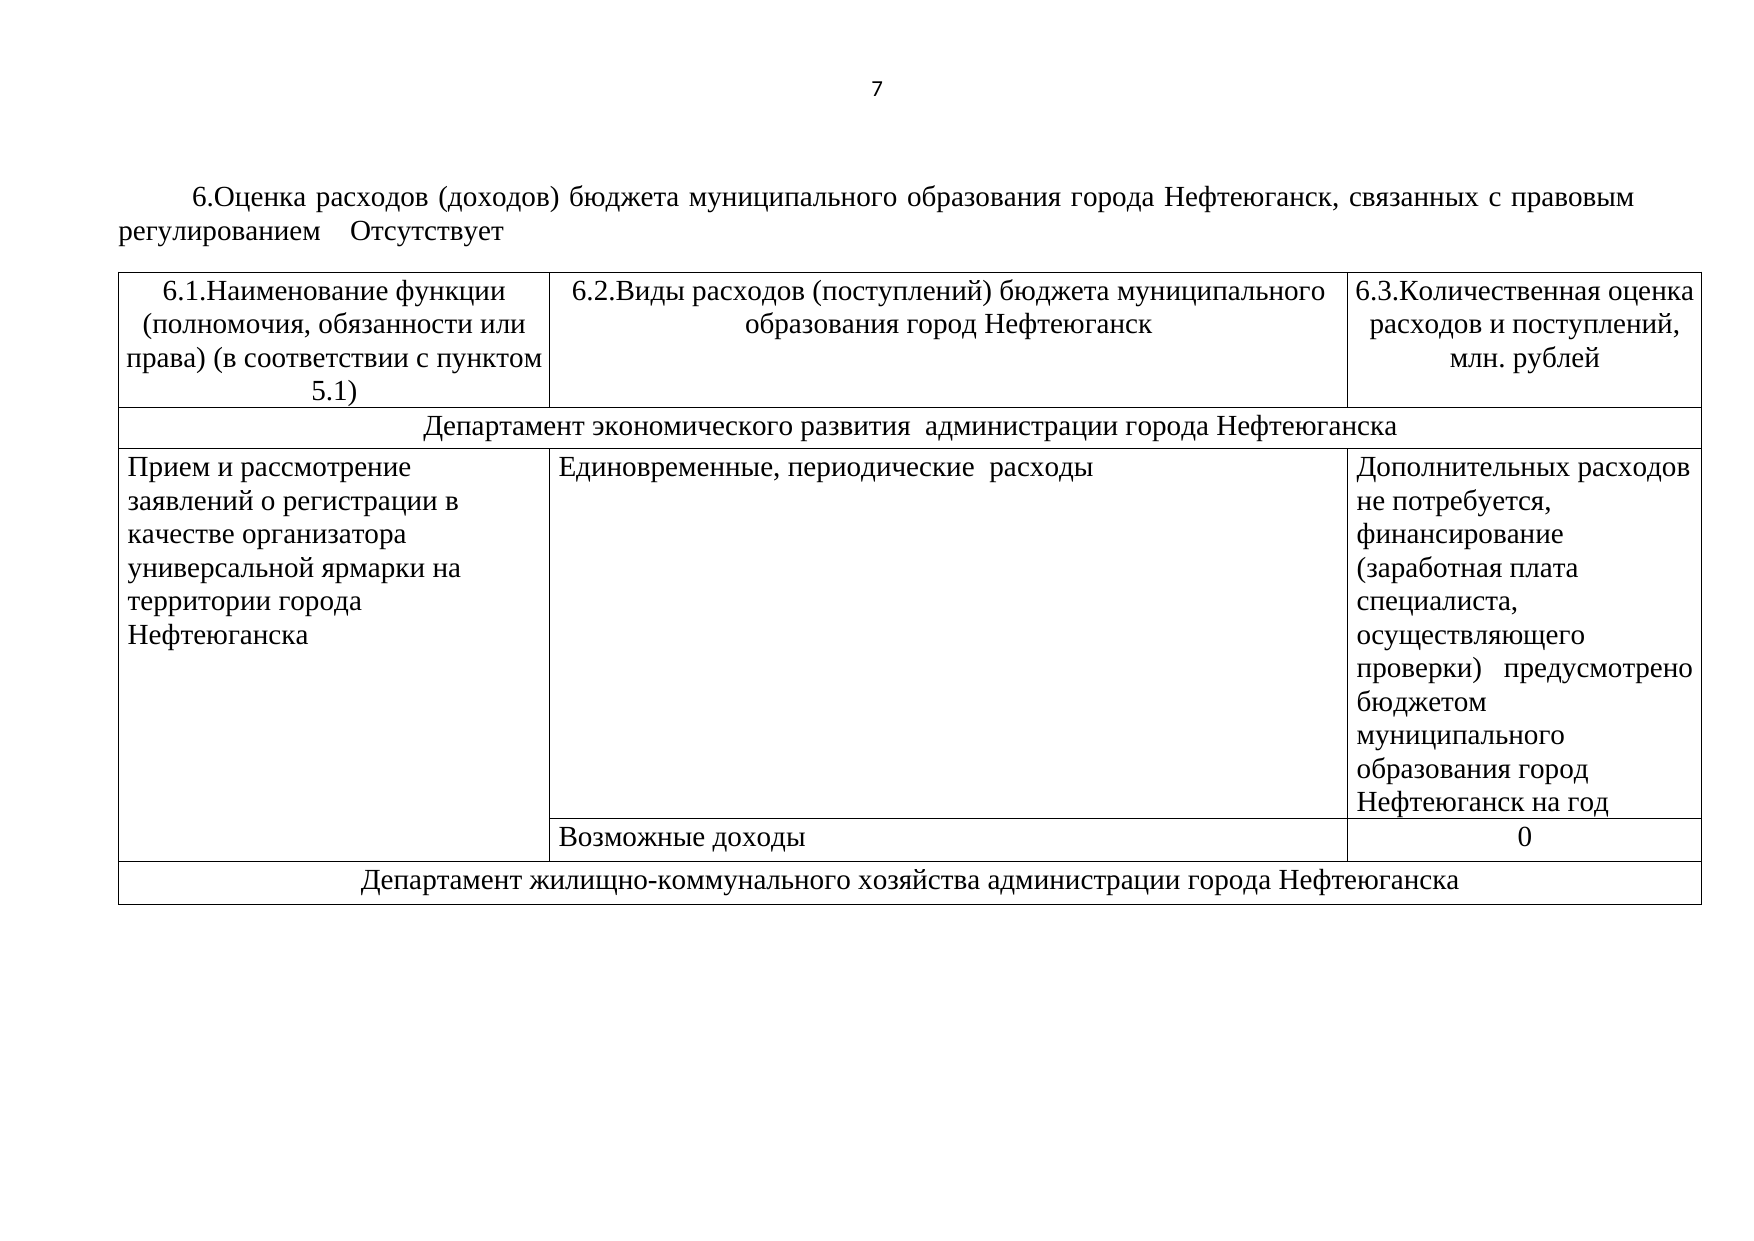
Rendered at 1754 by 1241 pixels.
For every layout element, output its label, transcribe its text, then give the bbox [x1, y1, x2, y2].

table_cell Дополнительных расходов не потребуется, финансирование (заработная плата специалиста, осуществляющего проверки) предусмотрено бюджетом муниципального образования город Нефтеюганск на год [1348, 449, 1701, 818]
table_header 6.3.Количественная оценка расходов и поступлений, млн. рублей [1348, 273, 1701, 407]
table_header 6.2.Виды расходов (поступлений) бюджета муниципального образования город Нефтеюганск [550, 273, 1347, 407]
table_cell Прием и рассмотрение заявлений о регистрации в качестве организатора универсальной ярмарки на территории города Нефтеюганска [119, 449, 549, 861]
table_cell 0 [1348, 819, 1701, 861]
text 6.Оценка расходов (доходов) бюджета муниципального образования города Нефтеюганск, связанных с правовым регулированием Отсутствует [118, 179, 1636, 247]
table_cell Единовременные, периодические расходы [550, 449, 1347, 818]
table_cell Департамент жилищно-коммунального хозяйства администрации города Нефтеюганска [119, 862, 1701, 904]
table_cell Возможные доходы [550, 819, 1347, 861]
table_header 6.1.Наименование функции (полномочия, обязанности или права) (в соответствии с пунктом 5.1) [119, 273, 549, 407]
table_cell Департамент экономического развития администрации города Нефтеюганска [119, 408, 1701, 448]
